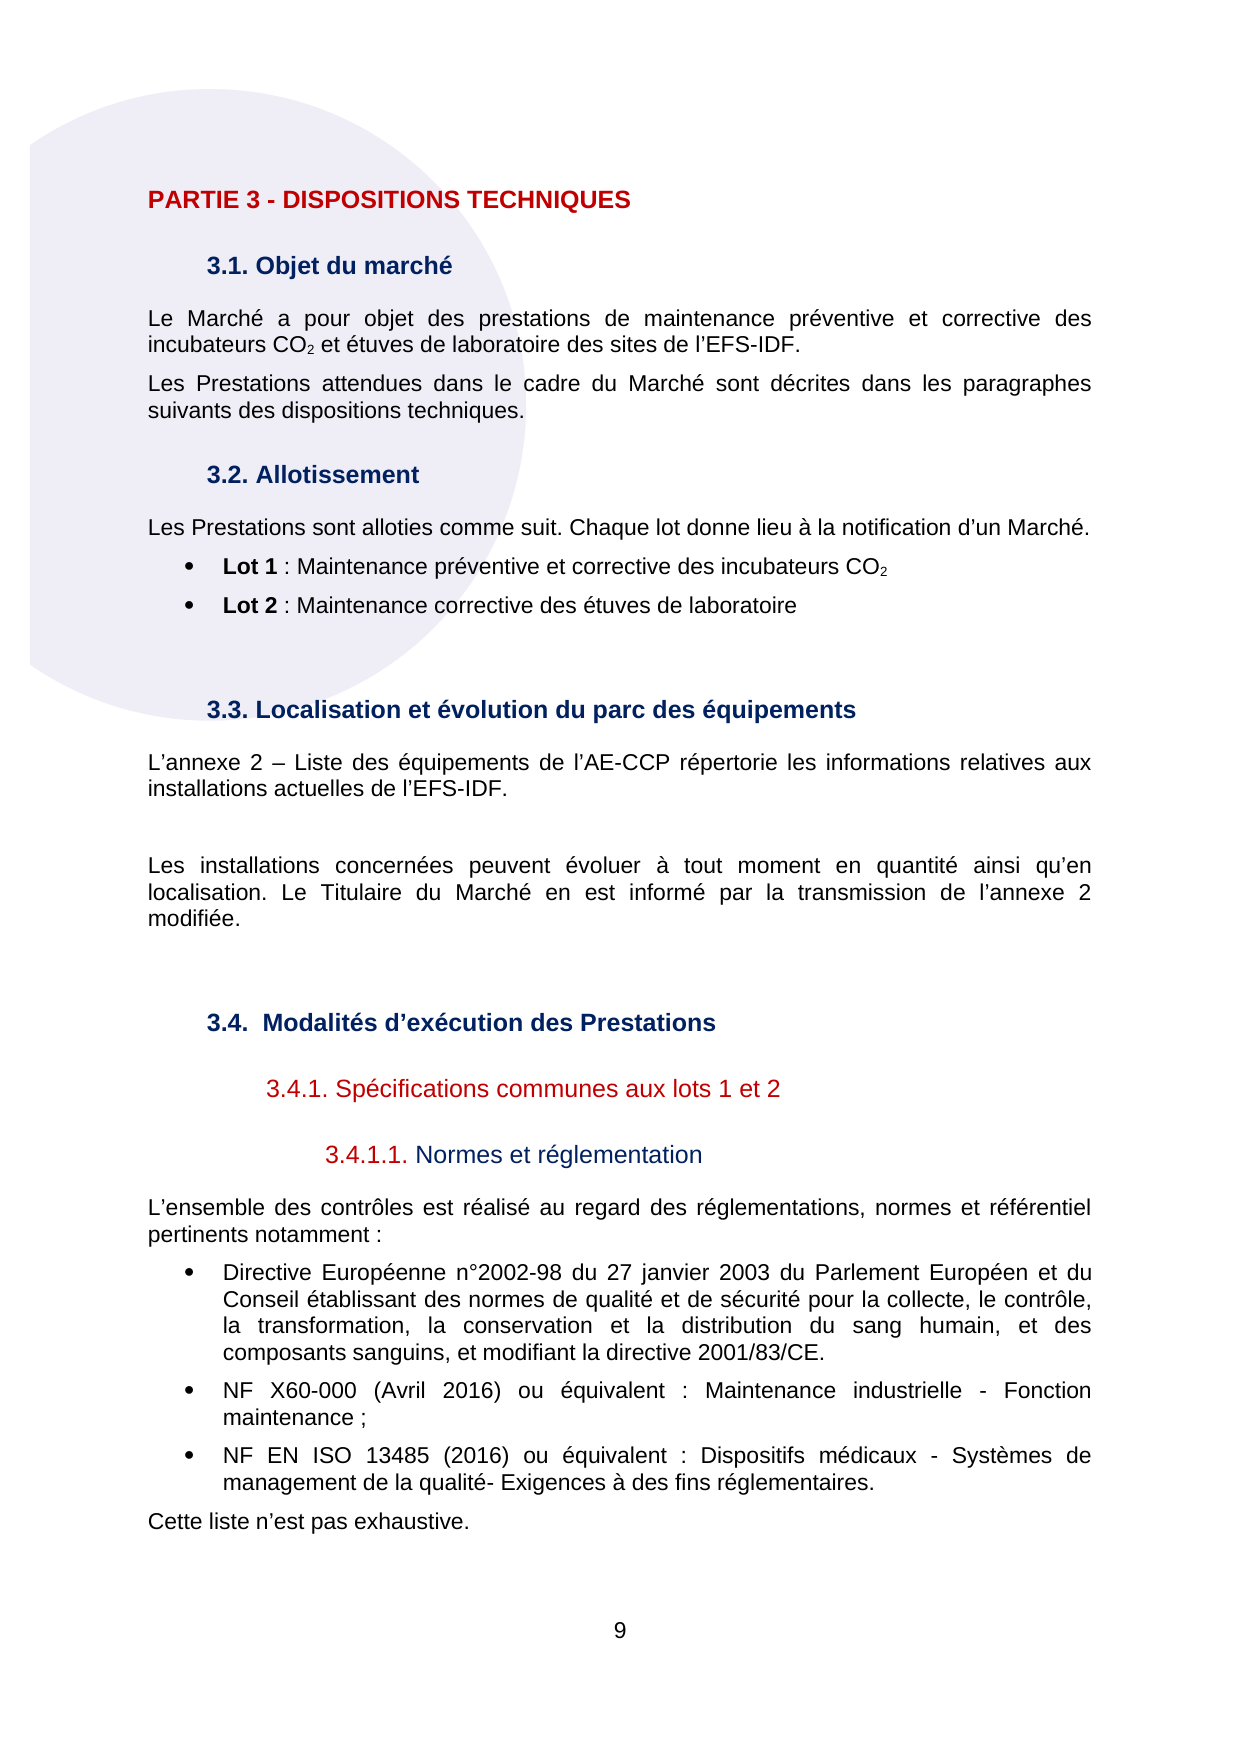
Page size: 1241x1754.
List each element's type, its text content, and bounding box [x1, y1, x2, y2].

text Cette liste n’est pas exhaustive. [148, 1508, 1093, 1534]
subtitle Spécifications communes aux lots 1 et 2 [266, 1074, 1093, 1103]
subtitle DISPOSITIONS TECHNIQUES [148, 185, 1093, 214]
list Lot 1 : Maintenance préventive et corrective des incubateurs CO2 [185, 553, 1093, 579]
text Les Prestations attendues dans le cadre du Marché sont décrites dans les paragraphes suivants des dispositions techniques. [148, 370, 1093, 423]
subtitle Objet du marché [207, 251, 1093, 280]
list NF X60-000 (Avril 2016) ou équivalent : Maintenance industrielle - Fonction maintenance ; [185, 1377, 1093, 1430]
text L’annexe 2 – Liste des équipements de l’AE-CCP répertorie les informations relatives aux installations actuelles de l’EFS-IDF. [148, 748, 1093, 801]
text L’ensemble des contrôles est réalisé au regard des réglementations, normes et référentiel pertinents notamment : [148, 1194, 1093, 1247]
text Les Prestations sont alloties comme suit. Chaque lot donne lieu à la notification d’un Marché. [148, 514, 1093, 541]
text Les installations concernées peuvent évoluer à tout moment en quantité ainsi qu’en localisation. Le Titulaire du Marché en est informé par la transmission de l’annexe 2 modifiée. [148, 852, 1093, 932]
list NF EN ISO 13485 (2016) ou équivalent : Dispositifs médicaux - Systèmes de management de la qualité- Exigences à des fins réglementaires. [185, 1442, 1093, 1495]
text Le Marché a pour objet des prestations de maintenance préventive et corrective des incubateurs CO2 et étuves de laboratoire des sites de l’EFS-IDF. [148, 305, 1093, 358]
subtitle Localisation et évolution du parc des équipements [207, 695, 1093, 723]
picture [29, 59, 532, 768]
subtitle Normes et réglementation [325, 1140, 1093, 1169]
list Directive Européenne n°2002-98 du 27 janvier 2003 du Parlement Européen et du Conseil établissant des normes de qualité et de sécurité pour la collecte, le contrôle, la transformation, la conservation et la distribution du sang humain, et des composants sanguins, et modifiant la directive 2001/83/CE. [185, 1259, 1093, 1365]
subtitle Modalités d’exécution des Prestations [207, 1008, 1093, 1037]
list Lot 2 : Maintenance corrective des étuves de laboratoire [185, 592, 1093, 618]
subtitle Allotissement [207, 461, 1093, 489]
